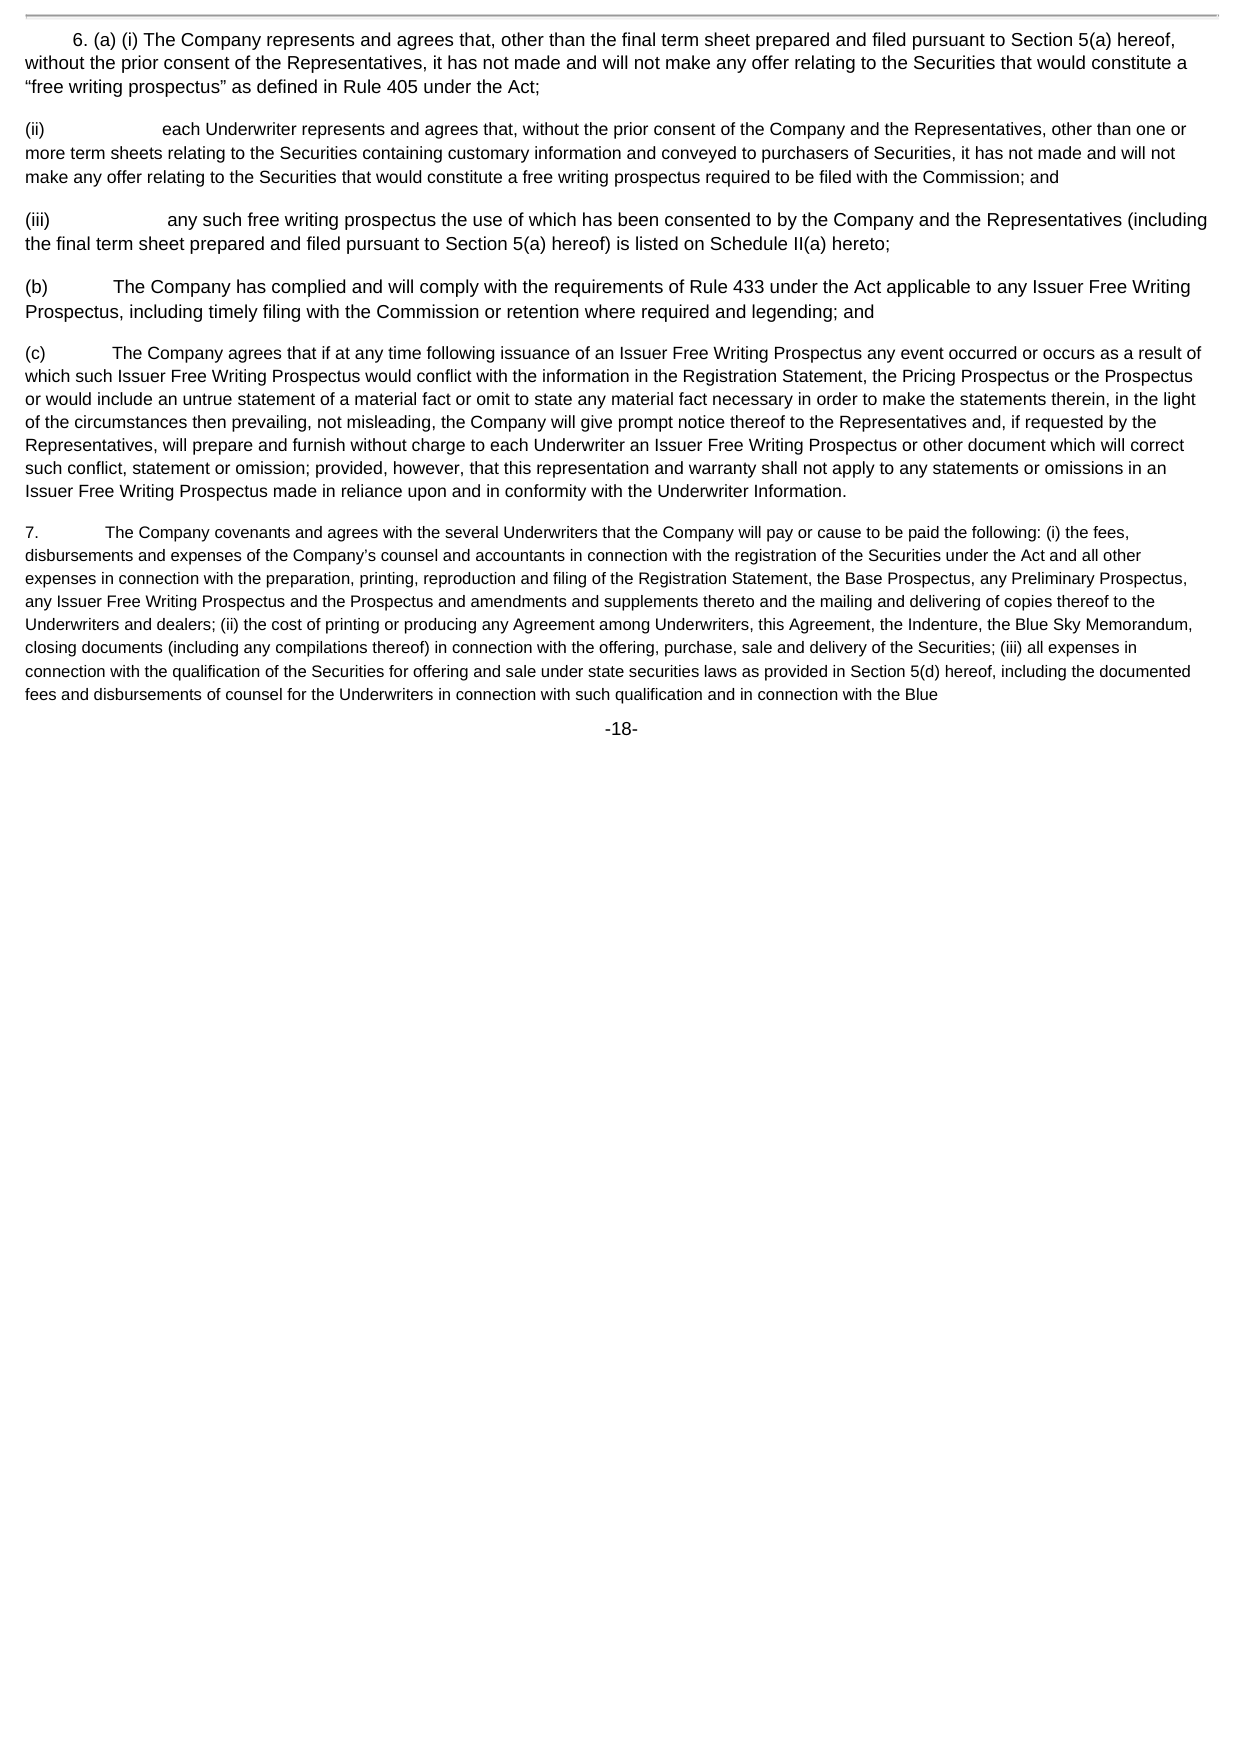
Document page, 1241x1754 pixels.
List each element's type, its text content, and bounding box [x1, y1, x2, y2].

list The Company has complied and will comply with the requirements of Rule 433 under the Act applicable to any Issuer Free Writing Prospectus, including timely filing with the Commission or retention where required and legending; and [25, 276, 1211, 322]
list each Underwriter represents and agrees that, without the prior consent of the Company and the Representatives, other than one or more term sheets relating to the Securities containing customary information and conveyed to purchasers of Securities, it has not made and will not make any offer relating to the Securities that would constitute a free writing prospectus required to be filed with the Commission; and [25, 118, 1211, 187]
list The Company covenants and agrees with the several Underwriters that the Company will pay or cause to be paid the following: (i) the fees, disbursements and expenses of the Company’s counsel and accountants in connection with the registration of the Securities under the Act and all other expenses in connection with the preparation, printing, reproduction and filing of the Registration Statement, the Base Prospectus, any Preliminary Prospectus, any Issuer Free Writing Prospectus and the Prospectus and amendments and supplements thereto and the mailing and delivering of copies thereof to the Underwriters and dealers; (ii) the cost of printing or producing any Agreement among Underwriters, this Agreement, the Indenture, the Blue Sky Memorandum, closing documents (including any compilations thereof) in connection with the offering, purchase, sale and delivery of the Securities; (iii) all expenses in connection with the qualification of the Securities for offering and sale under state securities laws as provided in Section 5(d) hereof, including the documented fees and disbursements of counsel for the Underwriters in connection with such qualification and in connection with the Blue [25, 523, 1211, 704]
picture [23, 14, 1220, 21]
text -18- [25, 718, 1217, 739]
list The Company agrees that if at any time following issuance of an Issuer Free Writing Prospectus any event occurred or occurs as a result of which such Issuer Free Writing Prospectus would conflict with the information in the Registration Statement, the Pricing Prospectus or the Prospectus or would include an untrue statement of a material fact or omit to state any material fact necessary in order to make the statements therein, in the light of the circumstances then prevailing, not misleading, the Company will give prompt notice thereof to the Representatives and, if requested by the Representatives, will prepare and furnish without charge to each Underwriter an Issuer Free Writing Prospectus or other document which will correct such conflict, statement or omission; provided, however, that this representation and warranty shall not apply to any statements or omissions in an Issuer Free Writing Prospectus made in reliance upon and in conformity with the Underwriter Information. [25, 343, 1211, 501]
list any such free writing prospectus the use of which has been consented to by the Company and the Representatives (including the final term sheet prepared and filed pursuant to Section 5(a) hereof) is listed on Schedule II(a) hereto; [25, 208, 1211, 255]
text 6. (a) (i) The Company represents and agrees that, other than the final term sheet prepared and filed pursuant to Section 5(a) hereof, without the prior consent of the Representatives, it has not made and will not make any offer relating to the Securities that would constitute a “free writing prospectus” as defined in Rule 405 under the Act; [25, 28, 1209, 97]
